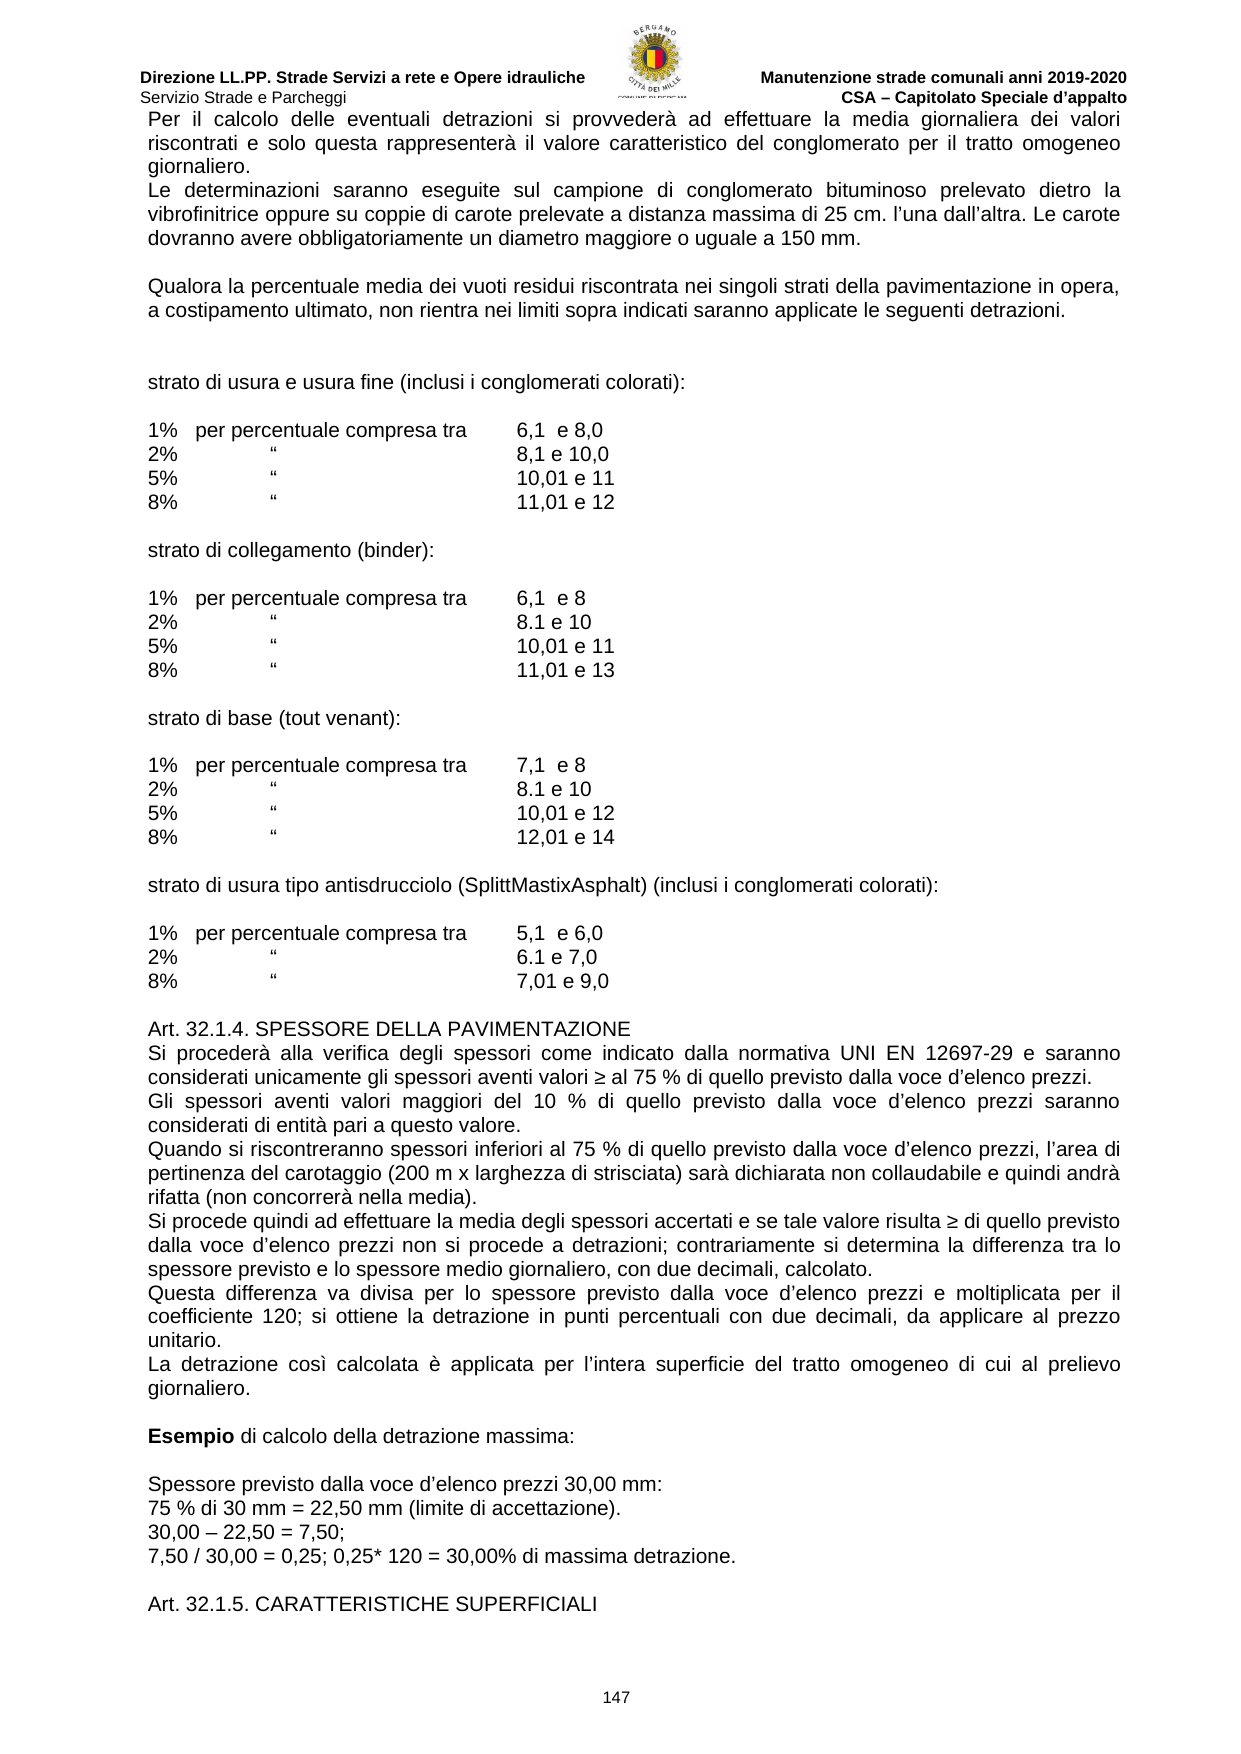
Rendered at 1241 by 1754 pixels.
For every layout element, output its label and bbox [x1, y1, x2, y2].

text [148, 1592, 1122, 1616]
picture [617, 25, 687, 97]
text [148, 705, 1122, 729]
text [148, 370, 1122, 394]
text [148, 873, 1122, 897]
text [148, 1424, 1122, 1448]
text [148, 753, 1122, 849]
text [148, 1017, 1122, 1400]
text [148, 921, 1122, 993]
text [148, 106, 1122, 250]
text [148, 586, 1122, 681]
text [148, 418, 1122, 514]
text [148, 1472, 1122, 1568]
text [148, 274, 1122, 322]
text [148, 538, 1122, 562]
